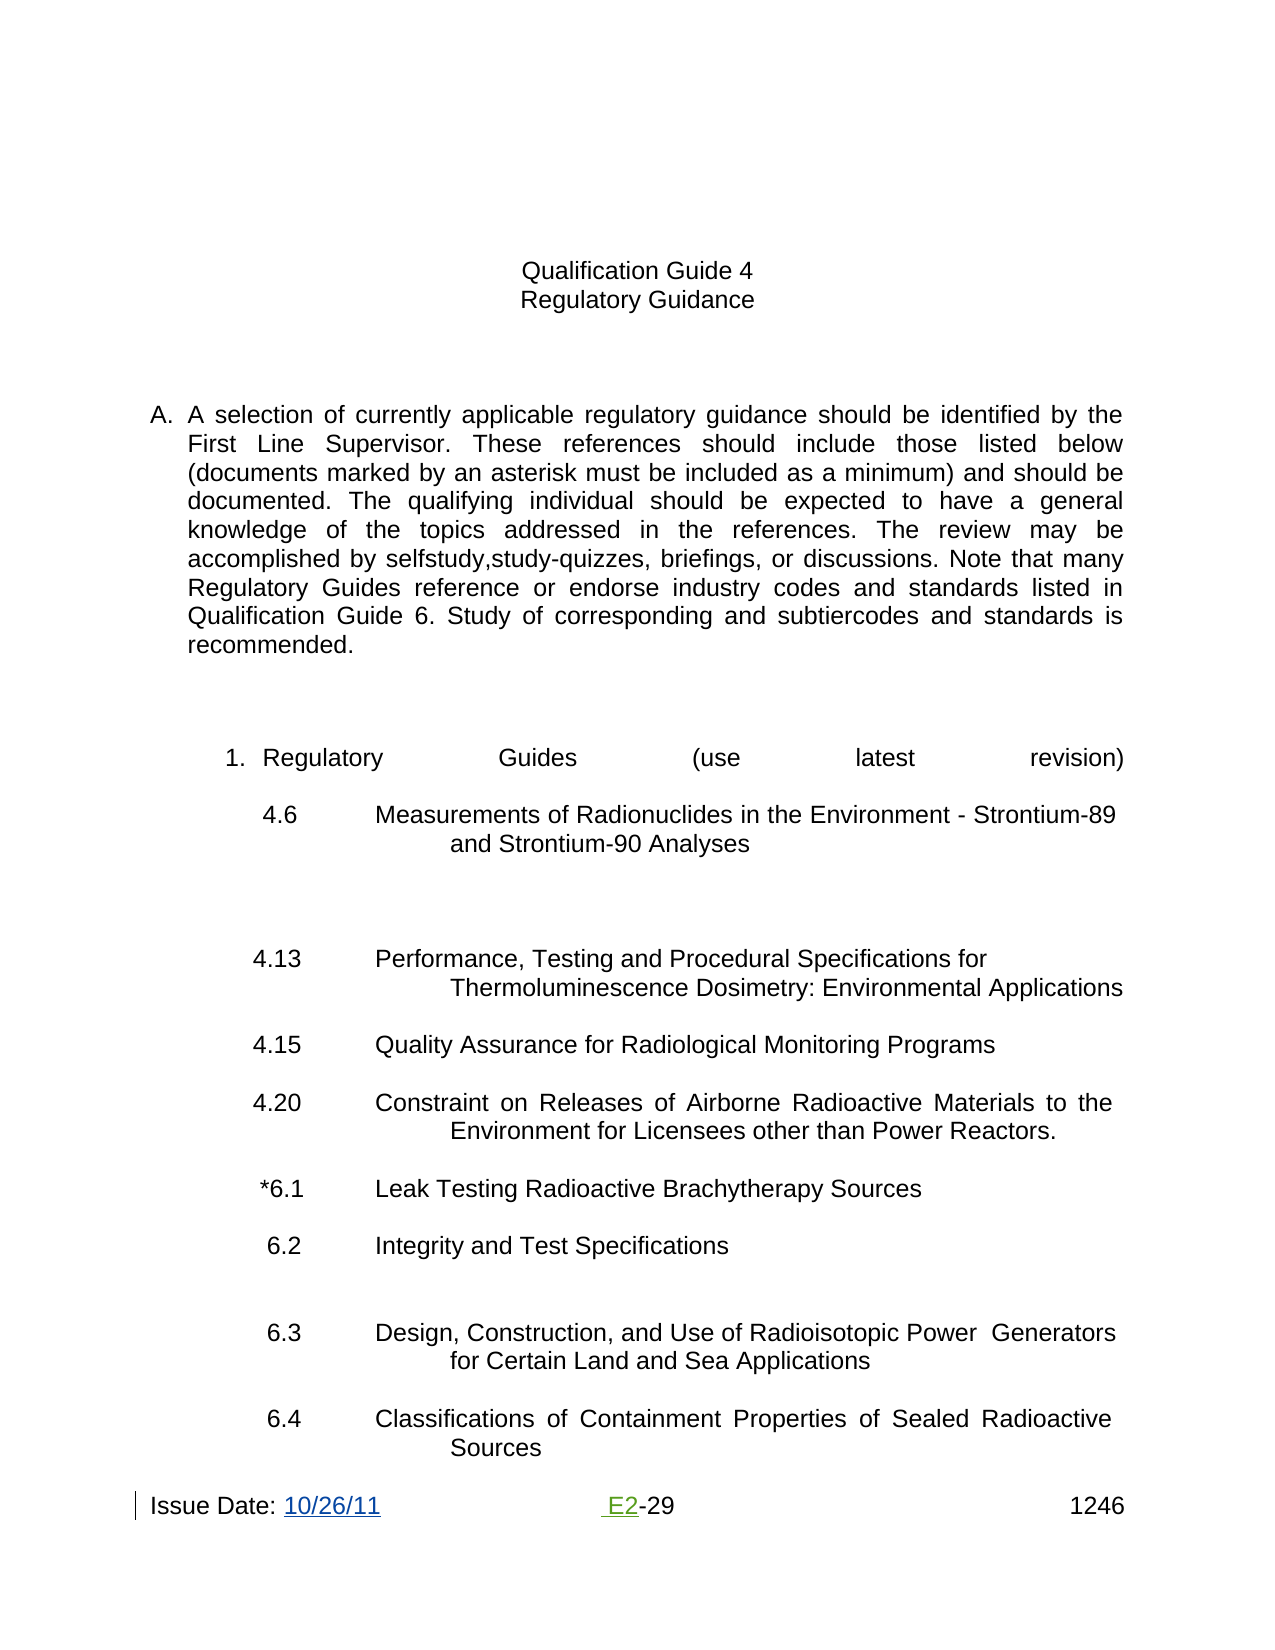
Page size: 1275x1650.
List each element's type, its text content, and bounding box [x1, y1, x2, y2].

text Qualification Guide 4 [150, 256, 1125, 285]
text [225, 1375, 1125, 1490]
list A selection of currently applicable regulatory guidance should be identified by the First Line Supervisor. These references should include those listed below (documents marked by an asterisk must be included as a minimum) and should be documented. The qualifying individual should be expected to have a general knowledge of the topics addressed in the references. The review may be accomplished by selfstudy,study-quizzes, briefings, or discussions. Note that many Regulatory Guides reference or endorse industry codes and standards listed in Qualification Guide 6. Study of corresponding and subtiercodes and standards is recommended. [150, 400, 1125, 743]
text *6.1 Leak Testing Radioactive Brachytherapy Sources [225, 1145, 1125, 1203]
text 4.20 Constraint on Releases of Airborne Radioactive Materials to the Environment for Licensees other than Power Reactors. [225, 1059, 1125, 1145]
text 6.3 Design, Construction, and Use of Radioisotopic Power Generators for Certain Land and Sea Applications [225, 1260, 1125, 1375]
text Regulatory Guidance [150, 285, 1125, 314]
list Regulatory Guides (use latest revision) 4.6 Measurements of Radionuclides in the Environment - Strontium-89 and Strontium-90 Analyses [225, 743, 1125, 858]
text 6.2 Integrity and Test Specifications [225, 1203, 1125, 1260]
text 4.13 Performance, Testing and Procedural Specifications for Thermoluminescence Dosimetry: Environmental Applications [225, 915, 1125, 1001]
text 4.15 Quality Assurance for Radiological Monitoring Programs [225, 1001, 1125, 1059]
